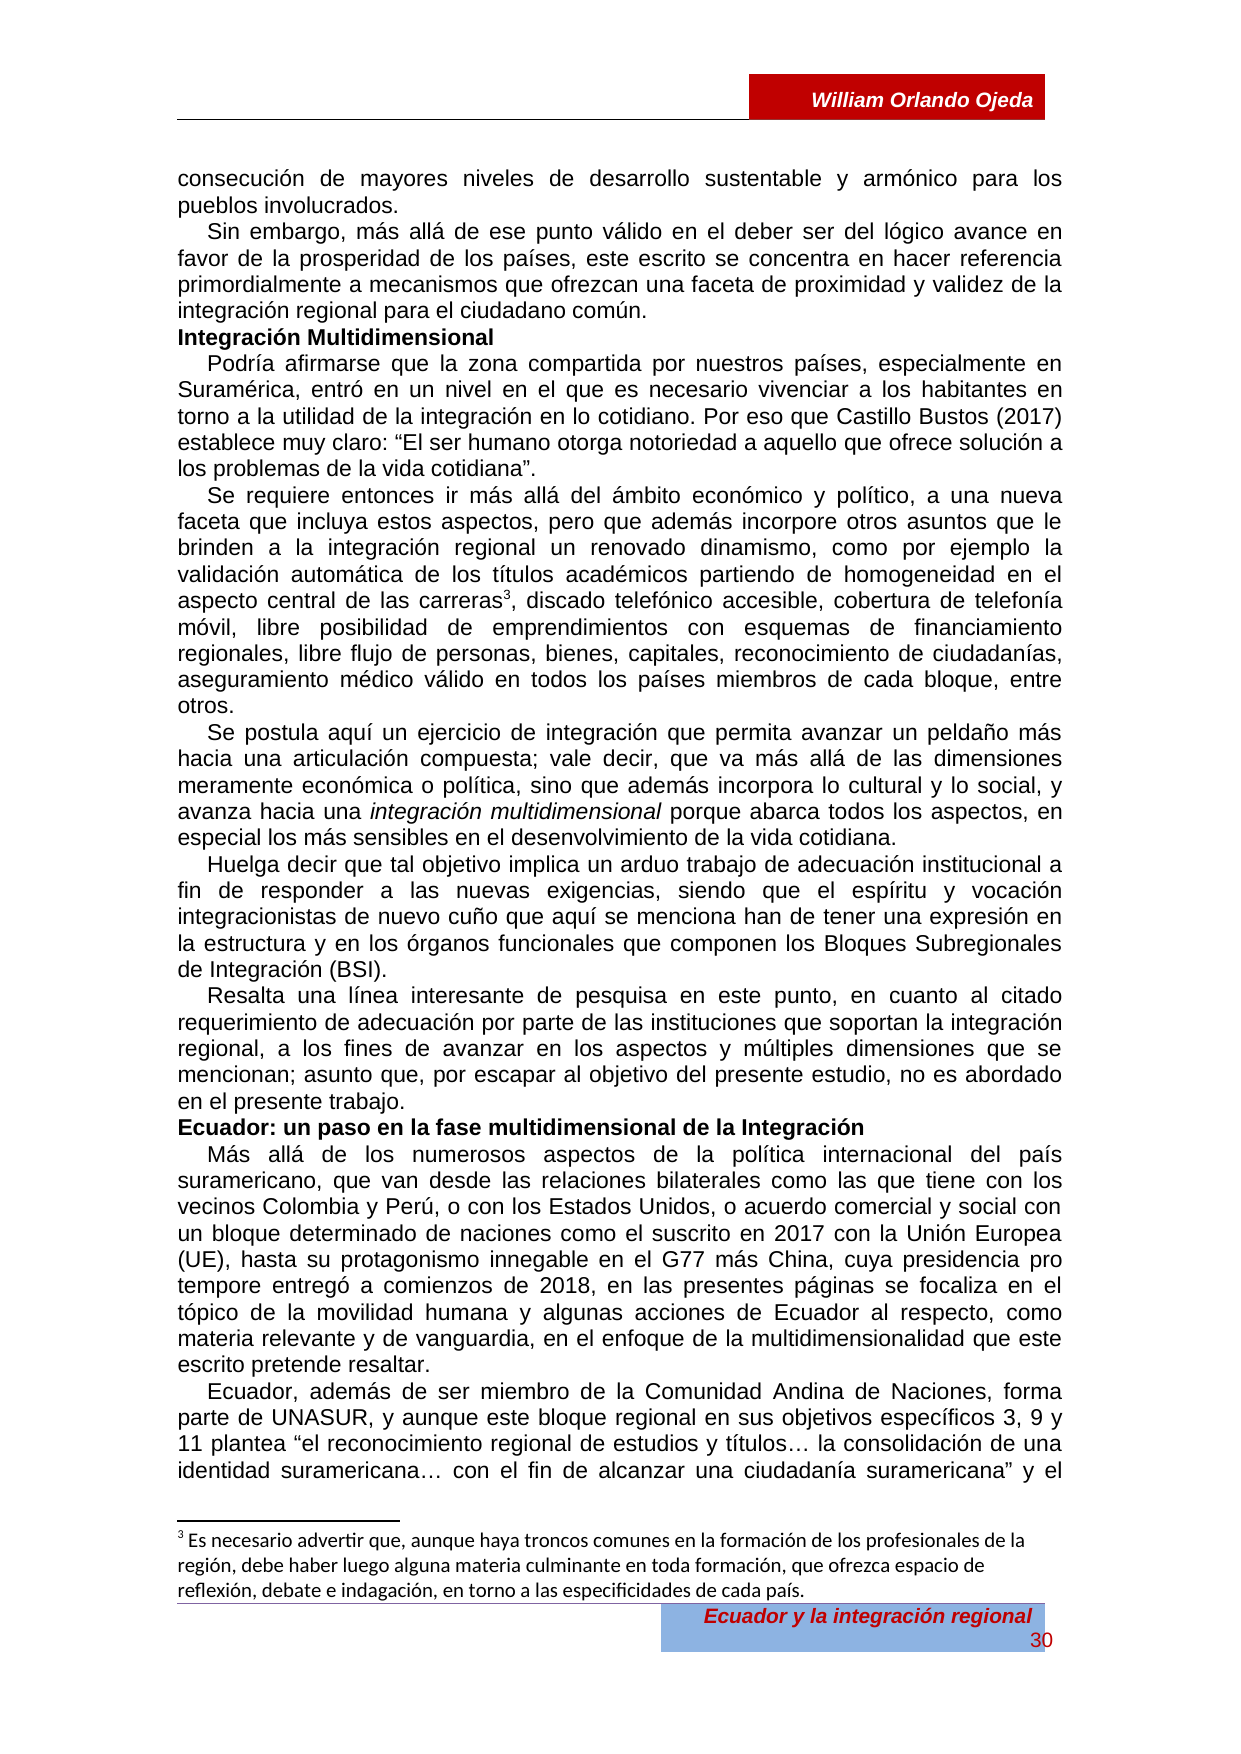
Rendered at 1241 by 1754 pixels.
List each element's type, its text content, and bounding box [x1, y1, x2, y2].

text Podría afirmarse que la zona compartida por nuestros países, especialmente en Suramérica, entró en un nivel en el que es necesario vivenciar a los habitantes en torno a la utilidad de la integración en lo cotidiano. Por eso que Castillo Bustos (2017) establece muy claro: “El ser humano otorga notoriedad a aquello que ofrece solución a los problemas de la vida cotidiana”. [177, 350, 1063, 482]
text Sin embargo, más allá de ese punto válido en el deber ser del lógico avance en favor de la prosperidad de los países, este escrito se concentra en hacer referencia primordialmente a mecanismos que ofrezcan una faceta de proximidad y validez de la integración regional para el ciudadano común. [177, 218, 1063, 323]
text Se postula aquí un ejercicio de integración que permita avanzar un peldaño más hacia una articulación compuesta; vale decir, que va más allá de las dimensiones meramente económica o política, sino que además incorpora lo cultural y lo social, y avanza hacia una integración multidimensional porque abarca todos los aspectos, en especial los más sensibles en el desenvolvimiento de la vida cotidiana. [177, 719, 1063, 851]
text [177, 165, 1063, 218]
text Resalta una línea interesante de pesquisa en este punto, en cuanto al citado requerimiento de adecuación por parte de las instituciones que soportan la integración regional, a los fines de avanzar en los aspectos y múltiples dimensiones que se mencionan; asunto que, por escapar al objetivo del presente estudio, no es abordado en el presente trabajo. [177, 982, 1063, 1114]
text Más allá de los numerosos aspectos de la política internacional del país suramericano, que van desde las relaciones bilaterales como las que tiene con los vecinos Colombia y Perú, o con los Estados Unidos, o acuerdo comercial y social con un bloque determinado de naciones como el suscrito en 2017 con la Unión Europea (UE), hasta su protagonismo innegable en el G77 más China, cuya presidencia pro tempore entregó a comienzos de 2018, en las presentes páginas se focaliza en el tópico de la movilidad humana y algunas acciones de Ecuador al respecto, como materia relevante y de vanguardia, en el enfoque de la multidimensionalidad que este escrito pretende resaltar. [177, 1141, 1063, 1378]
text Integración Multidimensional [177, 323, 1063, 350]
text Se requiere entonces ir más allá del ámbito económico y político, a una nueva faceta que incluya estos aspectos, pero que además incorpore otros asuntos que le brinden a la integración regional un renovado dinamismo, como por ejemplo la validación automática de los títulos académicos partiendo de homogeneidad en el aspecto central de las carreras, discado telefónico accesible, cobertura de telefonía móvil, libre posibilidad de emprendimientos con esquemas de financiamiento regionales, libre flujo de personas, bienes, capitales, reconocimiento de ciudadanías, aseguramiento médico válido en todos los países miembros de cada bloque, entre otros. [177, 482, 1063, 719]
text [177, 1378, 1063, 1483]
text Ecuador: un paso en la fase multidimensional de la Integración [177, 1114, 1063, 1141]
text Huelga decir que tal objetivo implica un arduo trabajo de adecuación institucional a fin de responder a las nuevas exigencias, siendo que el espíritu y vocación integracionistas de nuevo cuño que aquí se menciona han de tener una expresión en la estructura y en los órganos funcionales que componen los Bloques Subregionales de Integración (BSI). [177, 851, 1063, 982]
